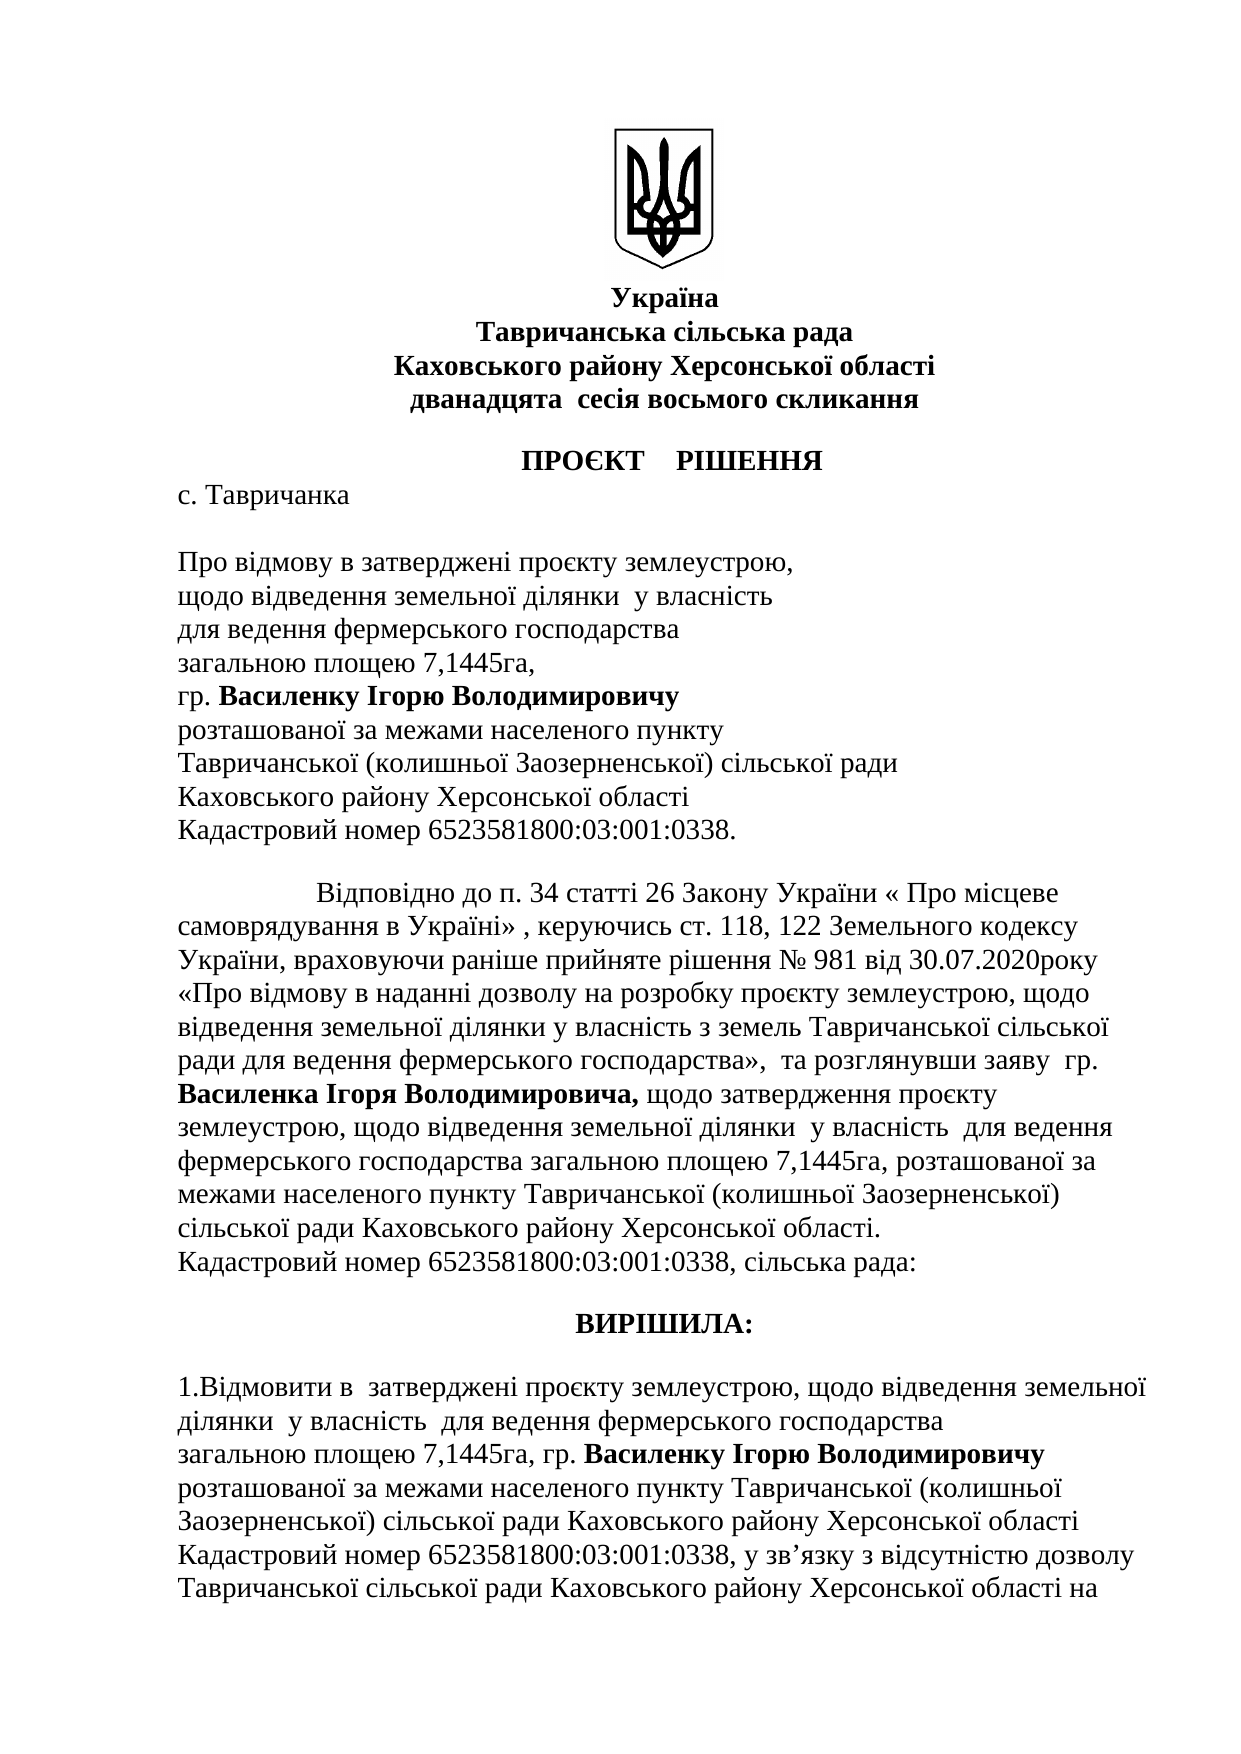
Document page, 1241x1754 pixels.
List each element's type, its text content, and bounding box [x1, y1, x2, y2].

text Тавричанської (колишньої Заозерненської) сільської ради [177, 745, 1152, 779]
text Кадастровий номер 6523581800:03:001:0338. [177, 812, 1152, 846]
text загальною площею 7,1445га, [177, 645, 1152, 678]
text ПРОЄКТ РІШЕННЯ [177, 443, 1152, 477]
text щодо відведення земельної ділянки у власність [177, 578, 1152, 611]
text Відповідно до п. 34 статті 26 Закону України « Про місцеве самоврядування в Україні» , керуючись ст. 118, 122 Земельного кодексу України, враховуючи раніше прийняте рішення № 981 від 30.07.2020року «Про відмову в наданні дозволу на розробку проєкту землеустрою, щодо відведення земельної ділянки у власність з земель Тавричанської сільської ради для ведення фермерського господарства», та розглянувши заяву гр. Василенка Ігоря Володимировича, щодо затвердження проєкту землеустрою, щодо відведення земельної ділянки у власність для ведення фермерського господарства загальною площею 7,1445га, розташованої за межами населеного пункту Тавричанської (колишньої Заозерненської) сільської ради Каховського району Херсонської області. [177, 875, 1152, 1244]
text с. Тавричанка [177, 477, 1152, 511]
text дванадцята сесія восьмого скликання [177, 381, 1152, 415]
text гр. Василенку Ігорю Володимировичу [177, 678, 1152, 712]
text Тавричанська сільська рада [177, 314, 1152, 348]
text для ведення фермерського господарства [177, 611, 1152, 645]
text Каховського району Херсонської області [177, 348, 1152, 381]
text Кадастровий номер 6523581800:03:001:0338, сільська рада: [177, 1244, 1152, 1277]
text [177, 1537, 1152, 1604]
text 1.Відмовити в затверджені проєкту землеустрою, щодо відведення земельної ділянки у власність для ведення фермерського господарства [177, 1369, 1152, 1436]
text загальною площею 7,1445га, гр. Василенку Ігорю Володимировичу розташованої за межами населеного пункту Тавричанської (колишньої Заозерненської) сільської ради Каховського району Херсонської області [177, 1436, 1152, 1537]
text ВИРІШИЛА: [177, 1306, 1152, 1340]
text розташованої за межами населеного пункту [177, 712, 1152, 745]
text Про відмову в затверджені проєкту землеустрою, [177, 544, 1152, 578]
picture [604, 118, 725, 281]
text Україна [177, 281, 1152, 314]
text Каховського району Херсонської області [177, 779, 1152, 812]
